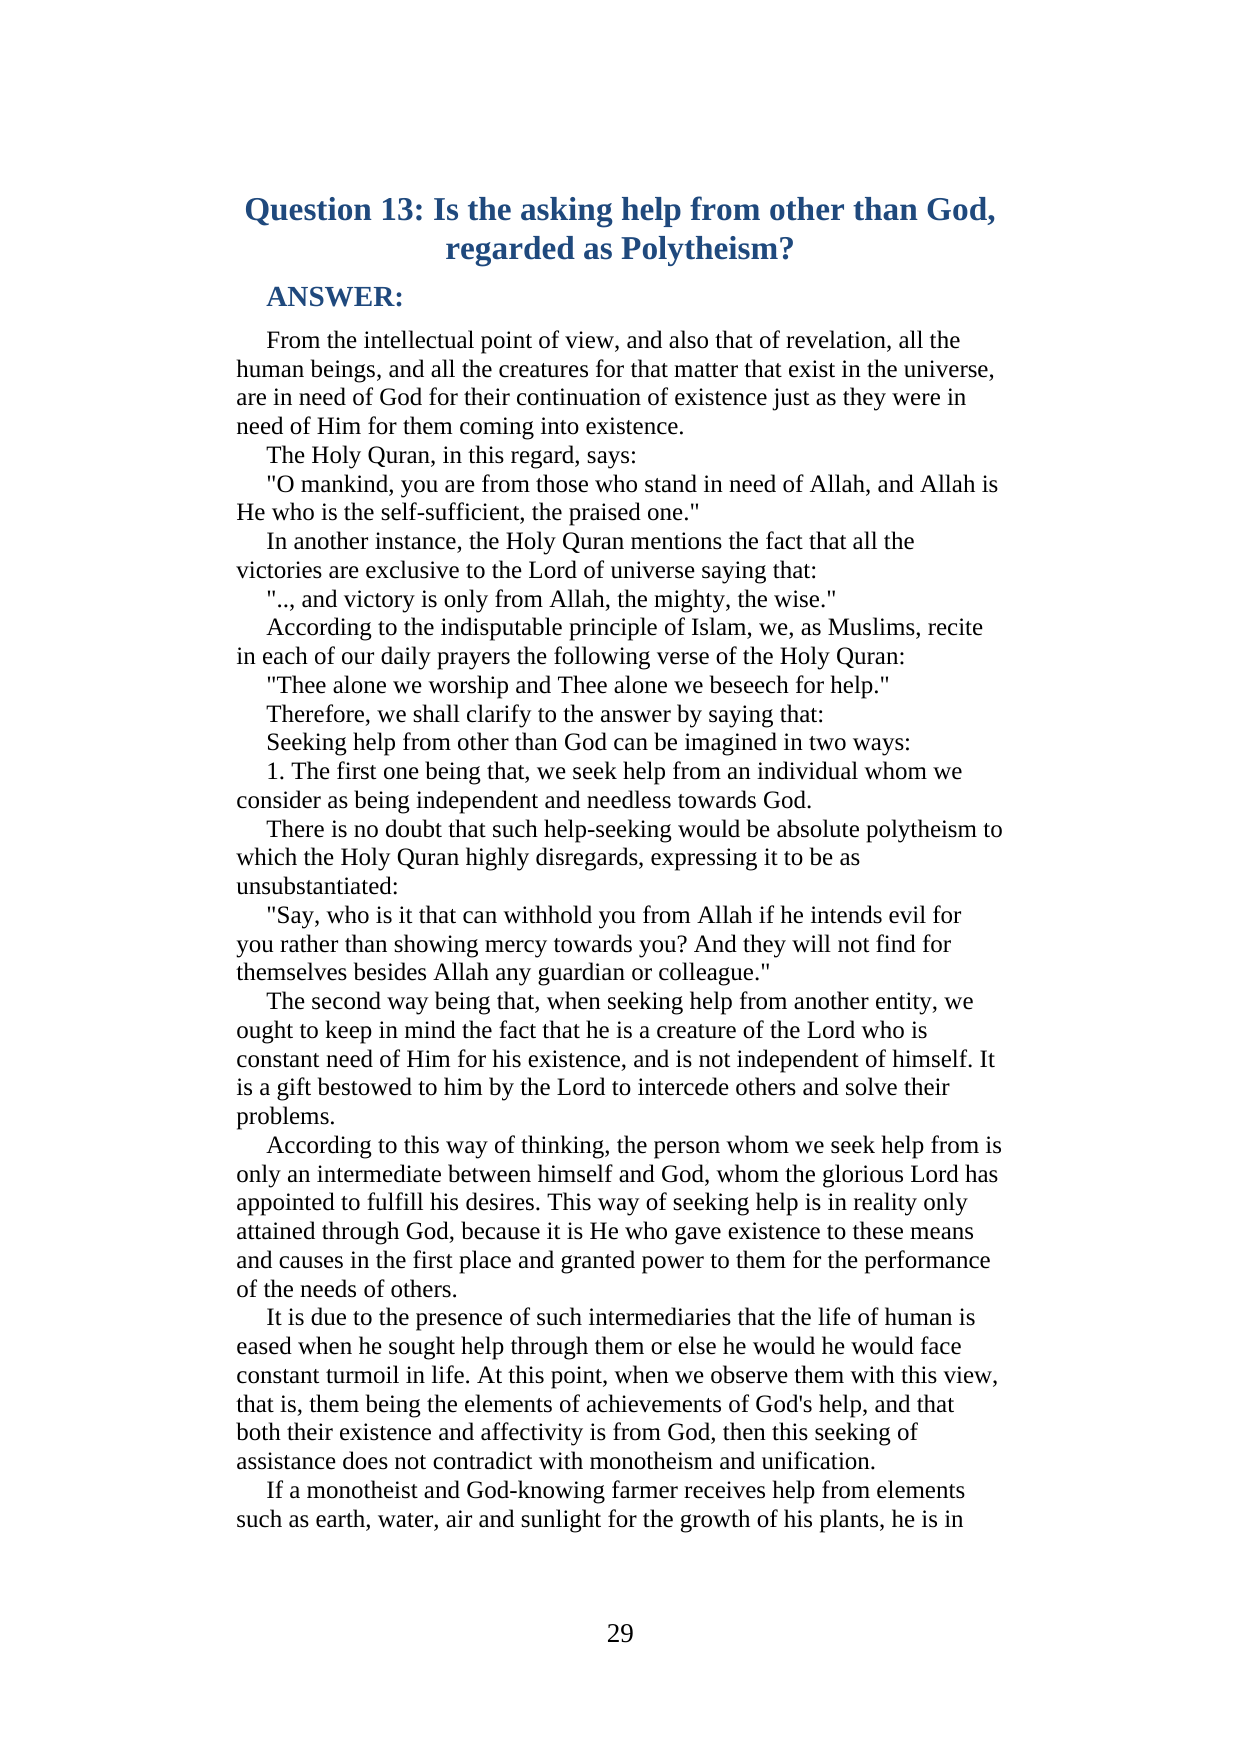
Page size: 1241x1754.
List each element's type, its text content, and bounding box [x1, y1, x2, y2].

text "O mankind, you are from those who stand in need of Allah, and Allah is He who is the self-sufficient, the praised one." [236, 469, 1004, 526]
text The Holy Quran, in this regard, says: [236, 440, 1004, 469]
subtitle ANSWER: [236, 279, 1004, 312]
text Therefore, we shall clarify to the answer by saying that: [236, 699, 1004, 727]
text ".., and victory is only from Allah, the mighty, the wise." [236, 584, 1004, 612]
text The second way being that, when seeking help from another entity, we ought to keep in mind the fact that he is a creature of the Lord who is constant need of Him for his existence, and is not independent of himself. It is a gift bestowed to him by the Lord to intercede others and solve their problems. [236, 986, 1004, 1130]
subtitle Question 13: Is the asking help from other than God, regarded as Polytheism? [236, 190, 1004, 266]
text "Say, who is it that can withhold you from Allah if he intends evil for you rather than showing mercy towards you? And they will not find for themselves besides Allah any guardian or colleague." [236, 900, 1004, 986]
text In another instance, the Holy Quran mentions the fact that all the victories are exclusive to the Lord of universe saying that: [236, 526, 1004, 584]
text "Thee alone we worship and Thee alone we beseech for help." [236, 670, 1004, 699]
text It is due to the presence of such intermediaries that the life of human is eased when he sought help through them or else he would he would face constant turmoil in life. At this point, when we observe them with this view, that is, them being the elements of achievements of God's help, and that both their existence and affectivity is from God, then this seeking of assistance does not contradict with monotheism and unification. [236, 1302, 1004, 1475]
text According to this way of thinking, the person whom we seek help from is only an intermediate between himself and God, whom the glorious Lord has appointed to fulfill his desires. This way of seeking help is in reality only attained through God, because it is He who gave existence to these means and causes in the first place and granted power to them for the performance of the needs of others. [236, 1130, 1004, 1302]
text Seeking help from other than God can be imagined in two ways: [236, 727, 1004, 756]
text There is no doubt that such help-seeking would be absolute polytheism to which the Holy Quran highly disregards, expressing it to be as unsubstantiated: [236, 814, 1004, 900]
text From the intellectual point of view, and also that of revelation, all the human beings, and all the creatures for that matter that exist in the universe, are in need of God for their continuation of existence just as they were in need of Him for them coming into existence. [236, 325, 1004, 440]
text 1. The first one being that, we seek help from an individual whom we consider as being independent and needless towards God. [236, 756, 1004, 814]
text According to the indisputable principle of Islam, we, as Muslims, recite in each of our daily prayers the following verse of the Holy Quran: [236, 612, 1004, 670]
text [236, 1475, 1004, 1532]
